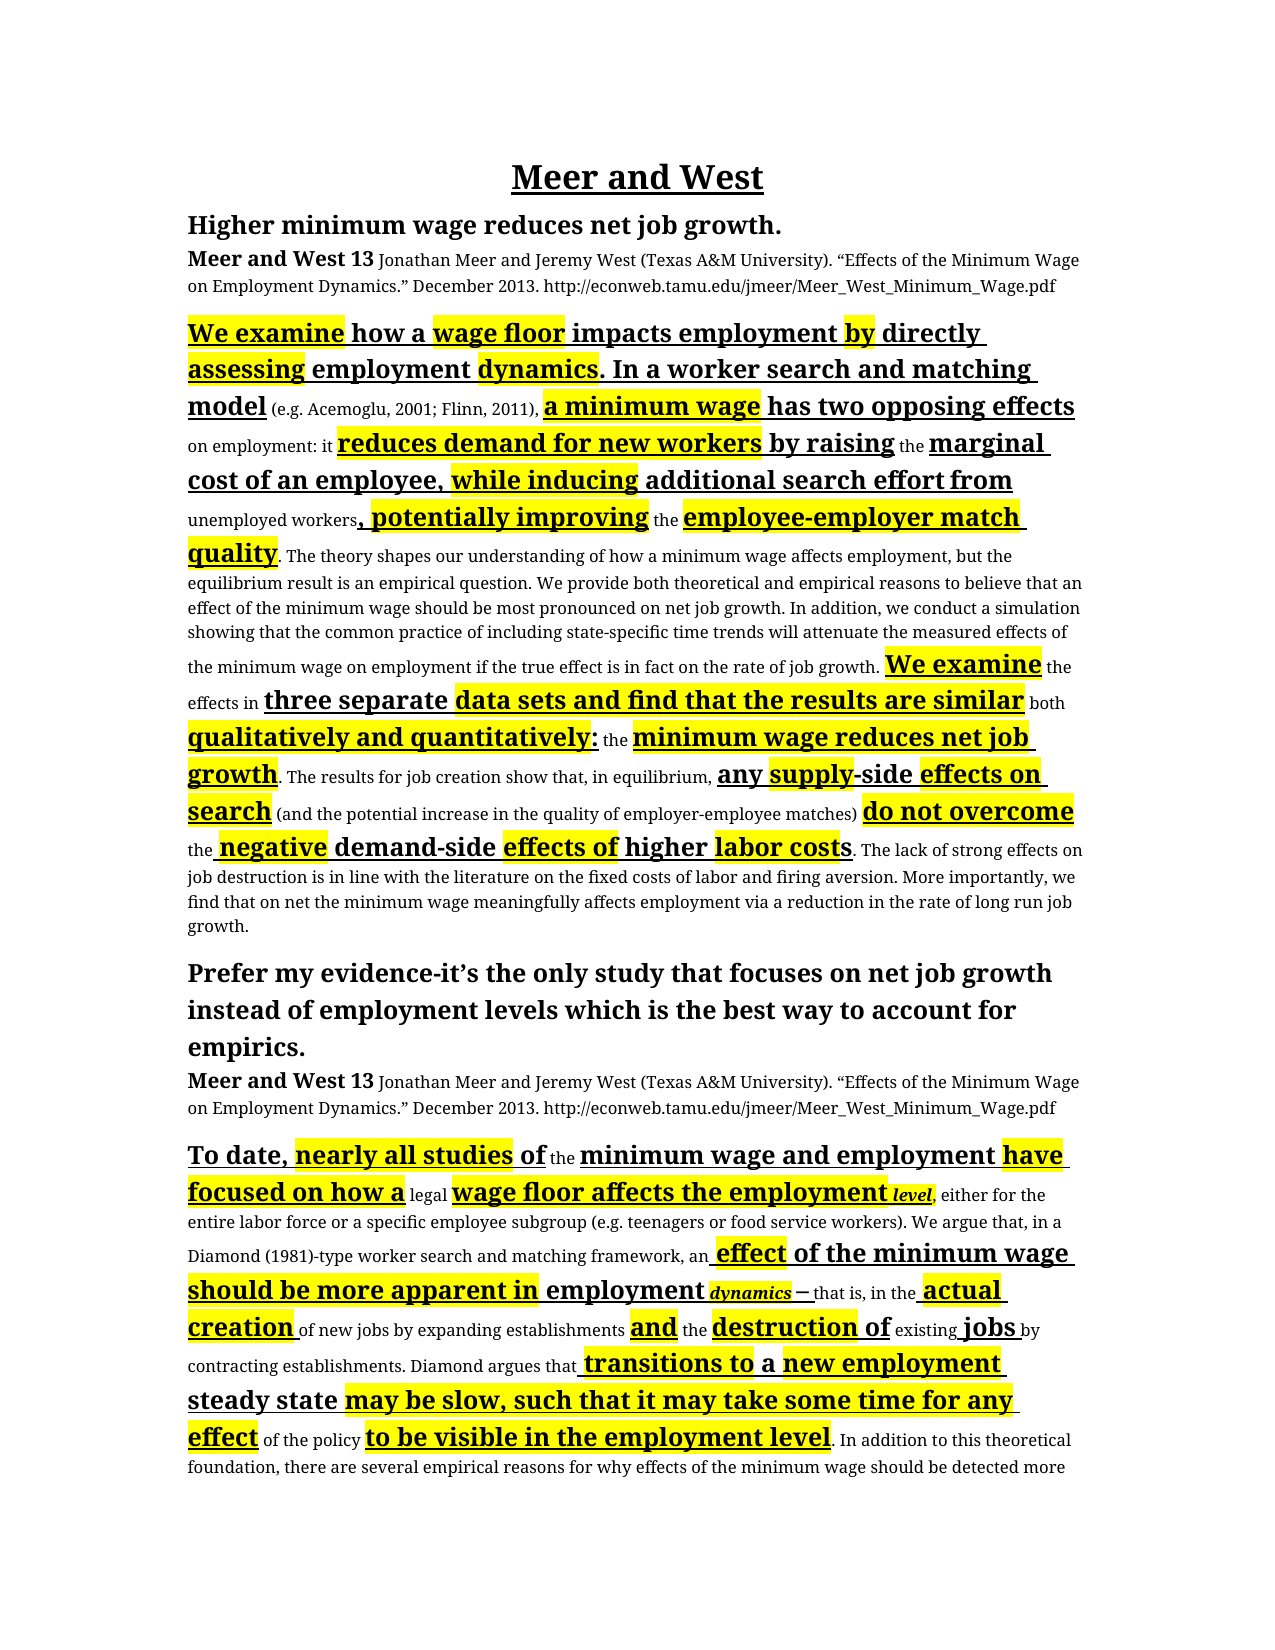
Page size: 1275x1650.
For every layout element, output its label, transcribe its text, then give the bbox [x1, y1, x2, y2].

text We examine how a wage floor impacts employment by directly assessing employment dynamics. In a worker search and matching model (e.g. Acemoglu, 2001; Flinn, 2011), a minimum wage has two opposing effects on employment: it reduces demand for new workers by raising the marginal cost of an employee, while inducing additional search effort from unemployed workers, potentially improving the employee-employer match quality. The theory shapes our understanding of how a minimum wage affects employment, but the equilibrium result is an empirical question. We provide both theoretical and empirical reasons to believe that an effect of the minimum wage should be most pronounced on net job growth. In addition, we conduct a simulation showing that the common practice of including state-specific time trends will attenuate the measured effects of the minimum wage on employment if the true effect is in fact on the rate of job growth. We examine the effects in three separate data sets and find that the results are similar both qualitatively and quantitatively: the minimum wage reduces net job growth. The results for job creation show that, in equilibrium, any supply-side effects on search (and the potential increase in the quality of employer-employee matches) do not overcome the negative demand-side effects of higher labor costs. The lack of strong effects on job destruction is in line with the literature on the fixed costs of labor and firing aversion. More importantly, we find that on net the minimum wage meaningfully affects employment via a reduction in the rate of long run job growth. [187, 315, 1087, 938]
text Meer and West 13 Jonathan Meer and Jeremy West (Texas A&M University). “Effects of the Minimum Wage on Employment Dynamics.” December 2013. http://econweb.tamu.edu/jmeer/Meer_West_Minimum_Wage.pdf [187, 1066, 1087, 1119]
text Meer and West 13 Jonathan Meer and Jeremy West (Texas A&M University). “Effects of the Minimum Wage on Employment Dynamics.” December 2013. http://econweb.tamu.edu/jmeer/Meer_West_Minimum_Wage.pdf [187, 244, 1087, 297]
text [187, 1138, 1087, 1478]
subtitle Meer and West [187, 154, 1087, 199]
subtitle Higher minimum wage reduces net job growth. [187, 207, 1087, 241]
subtitle Prefer my evidence-it’s the only study that focuses on net job growth instead of employment levels which is the best way to account for empirics. [187, 956, 1087, 1064]
